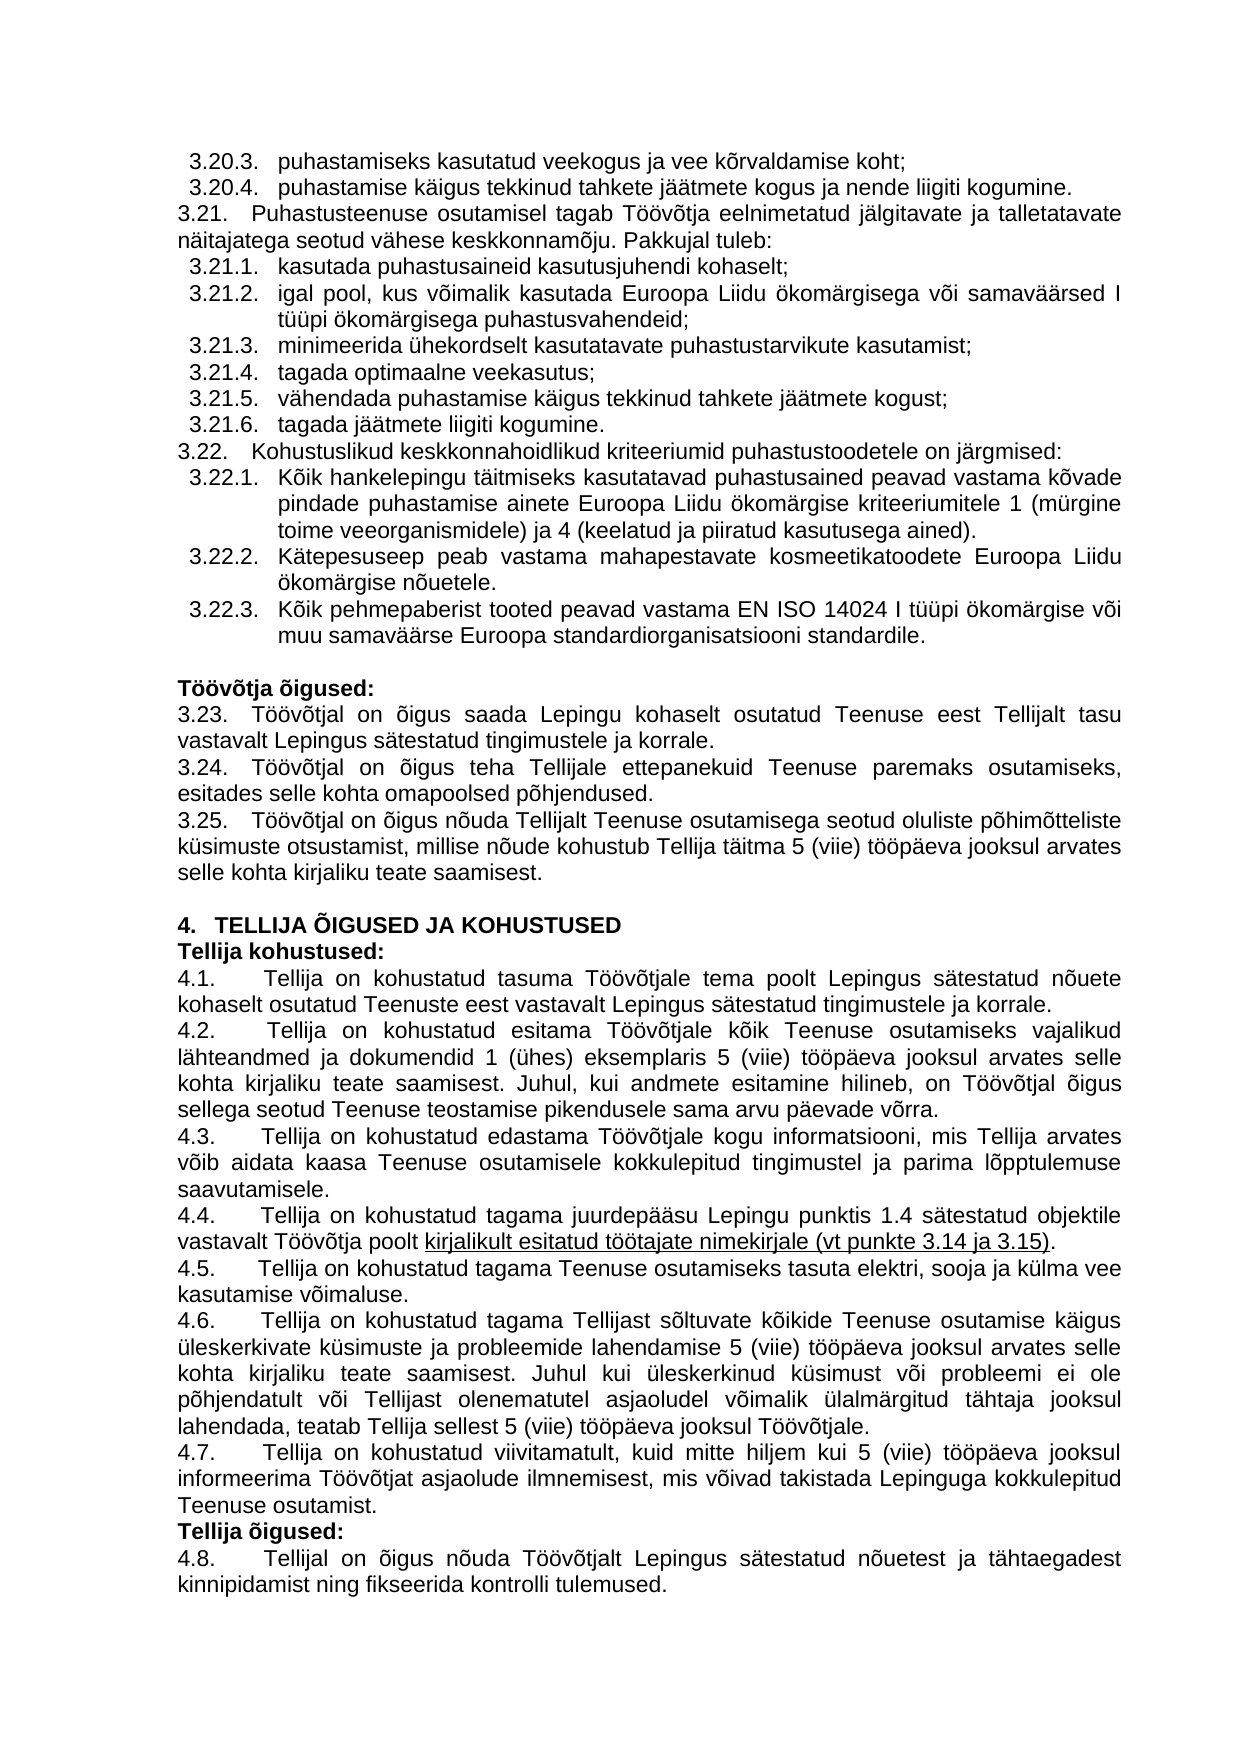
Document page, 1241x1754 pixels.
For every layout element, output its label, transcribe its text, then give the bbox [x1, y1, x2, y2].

list Tellijal on õigus nõuda Töövõtjalt Lepingus sätestatud nõuetest ja tähtaegadest kinnipidamist ning fikseerida kontrolli tulemused. [177, 1544, 1122, 1597]
list Kätepesuseep peab vastama mahapestavate kosmeetikatoodete Euroopa Liidu ökomärgise nõuetele. [189, 543, 1122, 596]
list Kõik pehmepaberist tooted peavad vastama EN ISO 14024 I tüüpi ökomärgise või muu samaväärse Euroopa standardiorganisatsiooni standardile. [189, 596, 1122, 648]
list Töövõtjal on õigus saada Lepingu kohaselt osutatud Teenuse eest Tellijalt tasu vastavalt Lepingus sätestatud tingimustele ja korrale. [177, 701, 1122, 754]
list Töövõtjal on õigus nõuda Tellijalt Teenuse osutamisega seotud oluliste põhimõtteliste küsimuste otsustamist, millise nõude kohustub Tellija täitma 5 (viie) tööpäeva jooksul arvates selle kohta kirjaliku teate saamisest. [177, 807, 1122, 886]
list Kohustuslikud keskkonnahoidlikud kriteeriumid puhastustoodetele on järgmised: [177, 438, 1122, 464]
list Tellija on kohustatud viivitamatult, kuid mitte hiljem kui 5 (viie) tööpäeva jooksul informeerima Töövõtjat asjaolude ilmnemisest, mis võivad takistada Lepinguga kokkulepitud Teenuse osutamist. [177, 1439, 1122, 1518]
list puhastamiseks kasutatud veekogus ja vee kõrvaldamise koht; [189, 148, 1122, 174]
list tagada optimaalne veekasutus; [189, 358, 1122, 385]
list puhastamise käigus tekkinud tahkete jäätmete kogus ja nende liigiti kogumine. [189, 174, 1122, 200]
list Puhastusteenuse osutamisel tagab Töövõtja eelnimetatud jälgitavate ja talletatavate näitajatega seotud vähese keskkonnamõju. Pakkujal tuleb: [177, 200, 1122, 253]
list Tellija on kohustatud edastama Töövõtjale kogu informatsiooni, mis Tellija arvates võib aidata kaasa Teenuse osutamisele kokkulepitud tingimustel ja parima lõpptulemuse saavutamisele. [177, 1123, 1122, 1202]
list Tellija on kohustatud esitama Töövõtjale kõik Teenuse osutamiseks vajalikud lähteandmed ja dokumendid 1 (ühes) eksemplaris 5 (viie) tööpäeva jooksul arvates selle kohta kirjaliku teate saamisest. Juhul, kui andmete esitamine hilineb, on Töövõtjal õigus sellega seotud Teenuse teostamise pikendusele sama arvu päevade võrra. [177, 1017, 1122, 1123]
list igal pool, kus võimalik kasutada Euroopa Liidu ökomärgisega või samaväärsed I tüüpi ökomärgisega puhastusvahendeid; [189, 279, 1122, 332]
list minimeerida ühekordselt kasutatavate puhastustarvikute kasutamist; [189, 332, 1122, 358]
list Tellija on kohustatud tasuma Töövõtjale tema poolt Lepingus sätestatud nõuete kohaselt osutatud Teenuste eest vastavalt Lepingus sätestatud tingimustele ja korrale. [177, 965, 1122, 1017]
list vähendada puhastamise käigus tekkinud tahkete jäätmete kogust; [189, 385, 1122, 411]
list Tellija on kohustatud tagama Teenuse osutamiseks tasuta elektri, sooja ja külma vee kasutamise võimaluse. [177, 1254, 1122, 1307]
list TELLIJA ÕIGUSED JA KOHUSTUSED [177, 912, 1122, 938]
list tagada jäätmete liigiti kogumine. [189, 411, 1122, 438]
list Tellija on kohustatud tagama Tellijast sõltuvate kõikide Teenuse osutamise käigus üleskerkivate küsimuste ja probleemide lahendamise 5 (viie) tööpäeva jooksul arvates selle kohta kirjaliku teate saamisest. Juhul kui üleskerkinud küsimust või probleemi ei ole põhjendatult või Tellijast olenematutel asjaoludel võimalik ülalmärgitud tähtaja jooksul lahendada, teatab Tellija sellest 5 (viie) tööpäeva jooksul Töövõtjale. [177, 1307, 1122, 1439]
list Kõik hankelepingu täitmiseks kasutatavad puhastusained peavad vastama kõvade pindade puhastamise ainete Euroopa Liidu ökomärgise kriteeriumitele 1 (mürgine toime veeorganismidele) ja 4 (keelatud ja piiratud kasutusega ained). [189, 464, 1122, 543]
text Töövõtja õigused: [177, 675, 1122, 701]
text Tellija kohustused: [177, 938, 1122, 965]
list Tellija on kohustatud tagama juurdepääsu Lepingu punktis 1.4 sätestatud objektile vastavalt Töövõtja poolt kirjalikult esitatud töötajate nimekirjale (vt punkte 3.14 ja 3.15). [177, 1202, 1122, 1254]
text Tellija õigused: [177, 1518, 1122, 1544]
list Töövõtjal on õigus teha Tellijale ettepanekuid Teenuse paremaks osutamiseks, esitades selle kohta omapoolsed põhjendused. [177, 754, 1122, 807]
list kasutada puhastusaineid kasutusjuhendi kohaselt; [189, 253, 1122, 279]
